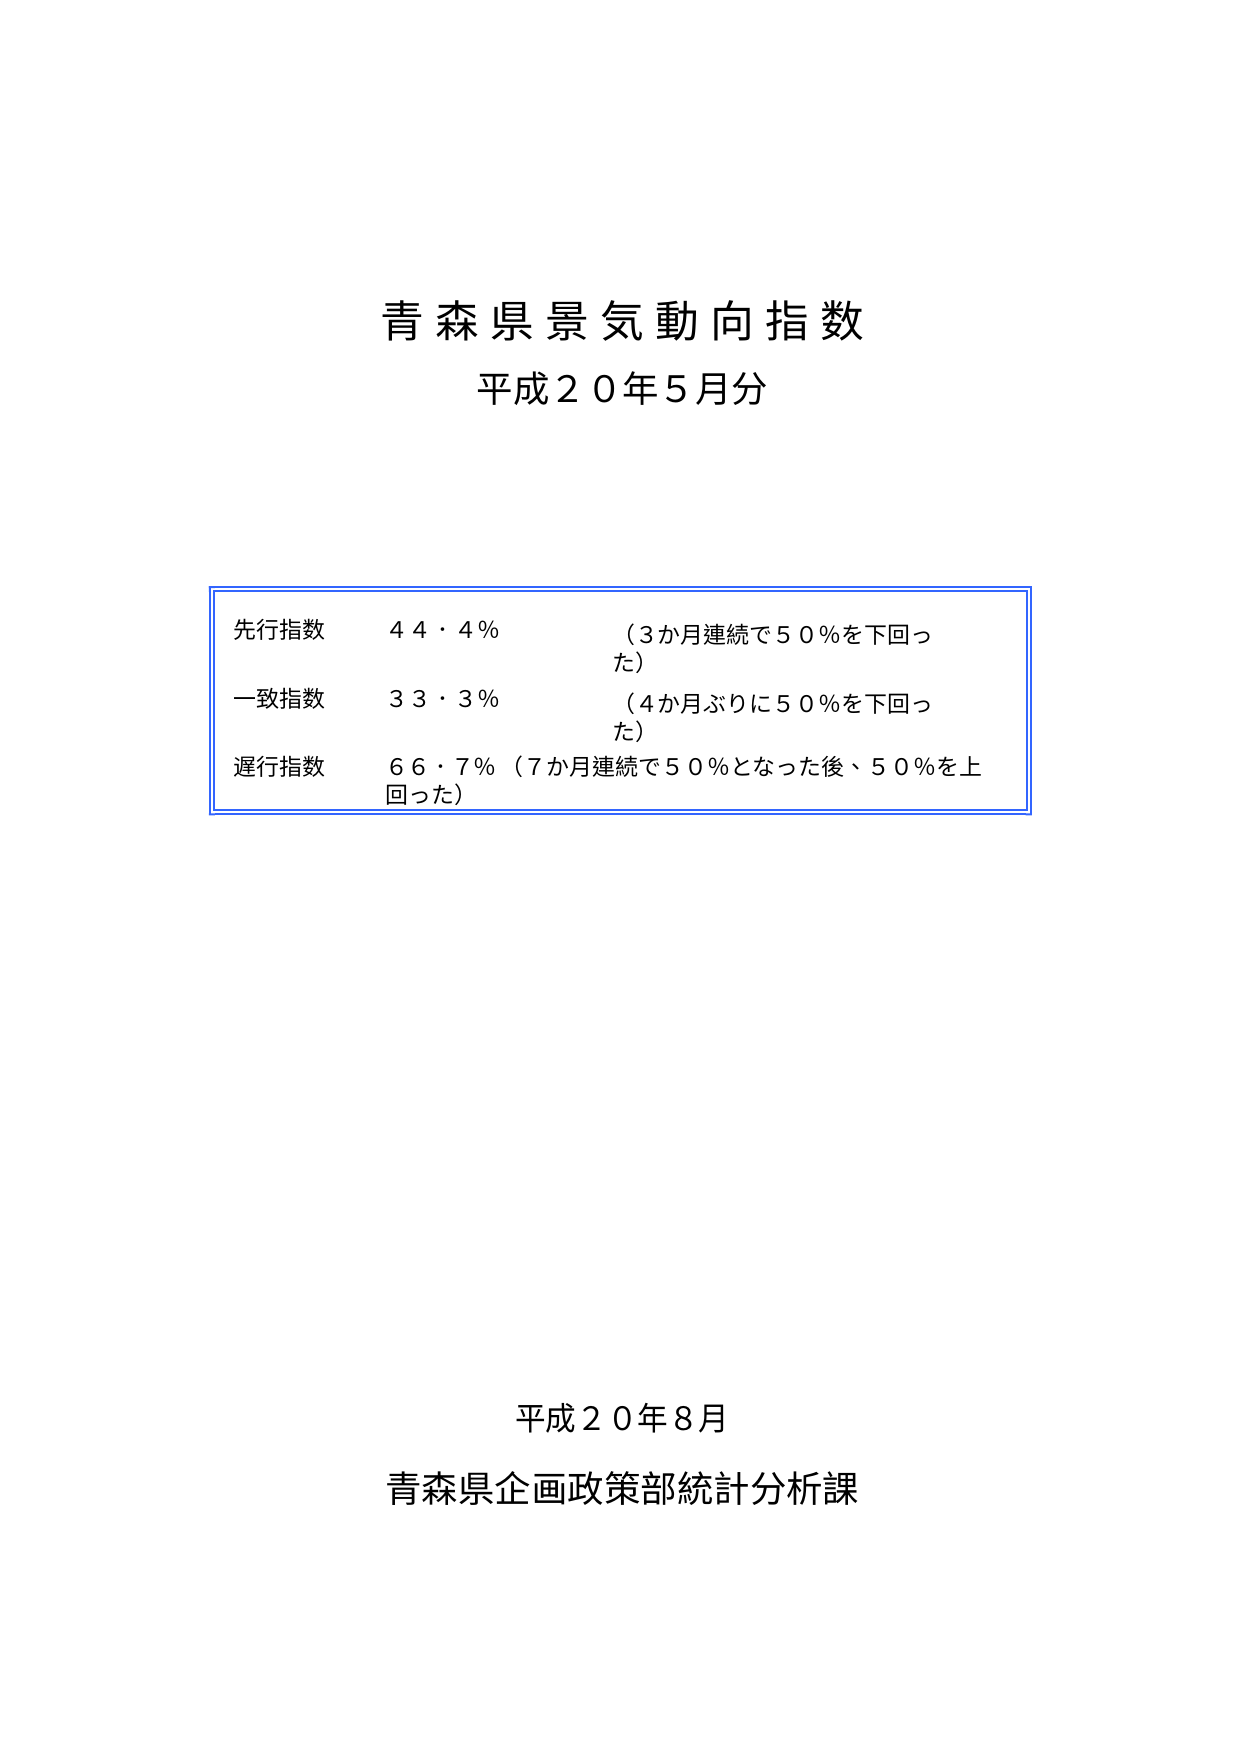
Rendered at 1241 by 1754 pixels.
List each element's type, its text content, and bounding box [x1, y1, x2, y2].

text 青森県企画政策部統計分析課 [123, 1464, 1121, 1514]
text 平成２０年５月分 [123, 363, 1121, 413]
text 青 森 県 景 気 動 向 指 数 [123, 290, 1121, 350]
text 平成２０年８月 [123, 1396, 1121, 1440]
